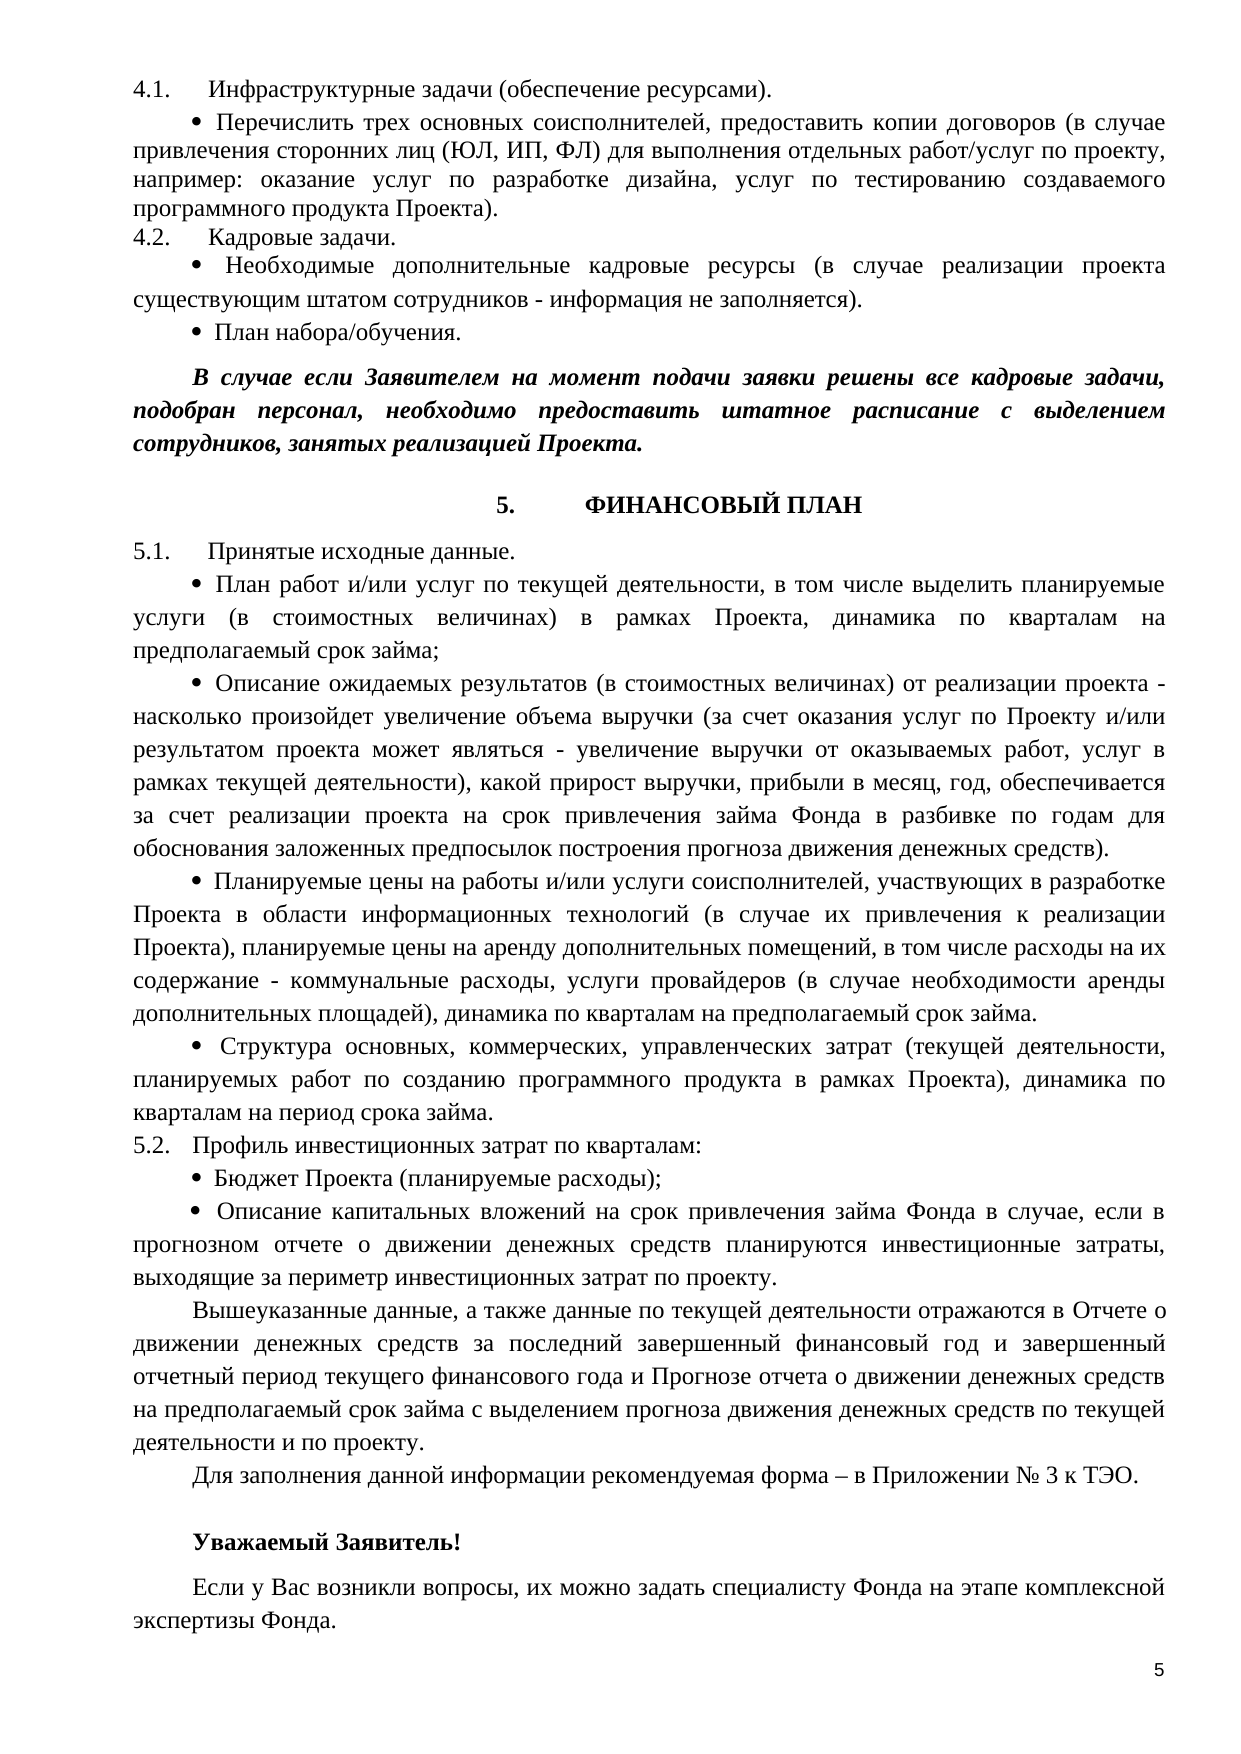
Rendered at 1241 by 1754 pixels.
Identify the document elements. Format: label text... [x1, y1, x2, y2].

list Принятые исходные данные. [133, 536, 1167, 565]
text Для заполнения данной информации рекомендуемая форма – в Приложении № 3 к ТЭО. [133, 1461, 1167, 1489]
text 4.1. Инфраструктурные задачи (обеспечение ресурсами). [133, 74, 1167, 103]
list Бюджет Проекта (планируемые расходы); [192, 1163, 1167, 1192]
list Профиль инвестиционных затрат по кварталам: [133, 1130, 1167, 1159]
list Описание капитальных вложений на срок привлечения займа Фонда в случае, если в прогнозном отчете о движении денежных средств планируются инвестиционные затраты, выходящие за периметр инвестиционных затрат по проекту. [133, 1196, 1167, 1291]
text В случае если Заявителем на момент подачи заявки решены все кадровые задачи, подобран персонал, необходимо предоставить штатное расписание с выделением сотрудников, занятых реализацией Проекта. [133, 362, 1167, 457]
list Структура основных, коммерческих, управленческих затрат (текущей деятельности, планируемых работ по созданию программного продукта в рамках Проекта), динамика по кварталам на период срока займа. [133, 1031, 1167, 1126]
list Планируемые цены на работы и/или услуги соисполнителей, участвующих в разработке Проекта в области информационных технологий (в случае их привлечения к реализации Проекта), планируемые цены на аренду дополнительных помещений, в том числе расходы на их содержание - коммунальные расходы, услуги провайдеров (в случае необходимости аренды дополнительных площадей), динамика по кварталам на предполагаемый срок займа. [133, 866, 1167, 1027]
text Если у Вас возникли вопросы, их можно задать специалисту Фонда на этапе комплексной экспертизы Фонда. [133, 1572, 1167, 1634]
list План работ и/или услуг по текущей деятельности, в том числе выделить планируемые услуги (в стоимостных величинах) в рамках Проекта, динамика по кварталам на предполагаемый срок займа; [133, 569, 1167, 664]
list Описание ожидаемых результатов (в стоимостных величинах) от реализации проекта -насколько произойдет увеличение объема выручки (за счет оказания услуг по Проекту и/или результатом проекта может являться - увеличение выручки от оказываемых работ, услуг в рамках текущей деятельности), какой прирост выручки, прибыли в месяц, год, обеспечивается за счет реализации проекта на срок привлечения займа Фонда в разбивке по годам для обоснования заложенных предпосылок построения прогноза движения денежных средств). [133, 668, 1167, 862]
list ФИНАНСОВЫЙ ПЛАН [133, 490, 1167, 519]
list План набора/обучения. [192, 317, 1167, 345]
list Перечислить трех основных соисполнителей, предоставить копии договоров (в случае привлечения сторонних лиц (ЮЛ, ИП, ФЛ) для выполнения отдельных работ/услуг по проекту, например: оказание услуг по разработке дизайна, услуг по тестированию создаваемого программного продукта Проекта). [133, 107, 1167, 222]
list Необходимые дополнительные кадровые ресурсы (в случае реализации проекта существующим штатом сотрудников - информация не заполняется). [133, 251, 1167, 312]
text Вышеуказанные данные, а также данные по текущей деятельности отражаются в Отчете о движении денежных средств за последний завершенный финансовый год и завершенный отчетный период текущего финансового года и Прогнозе отчета о движении денежных средств на предполагаемый срок займа с выделением прогноза движения денежных средств по текущей деятельности и по проекту. [133, 1295, 1167, 1456]
text Уважаемый Заявитель! [133, 1527, 1167, 1555]
text 4.2. Кадровые задачи. [133, 222, 1167, 251]
